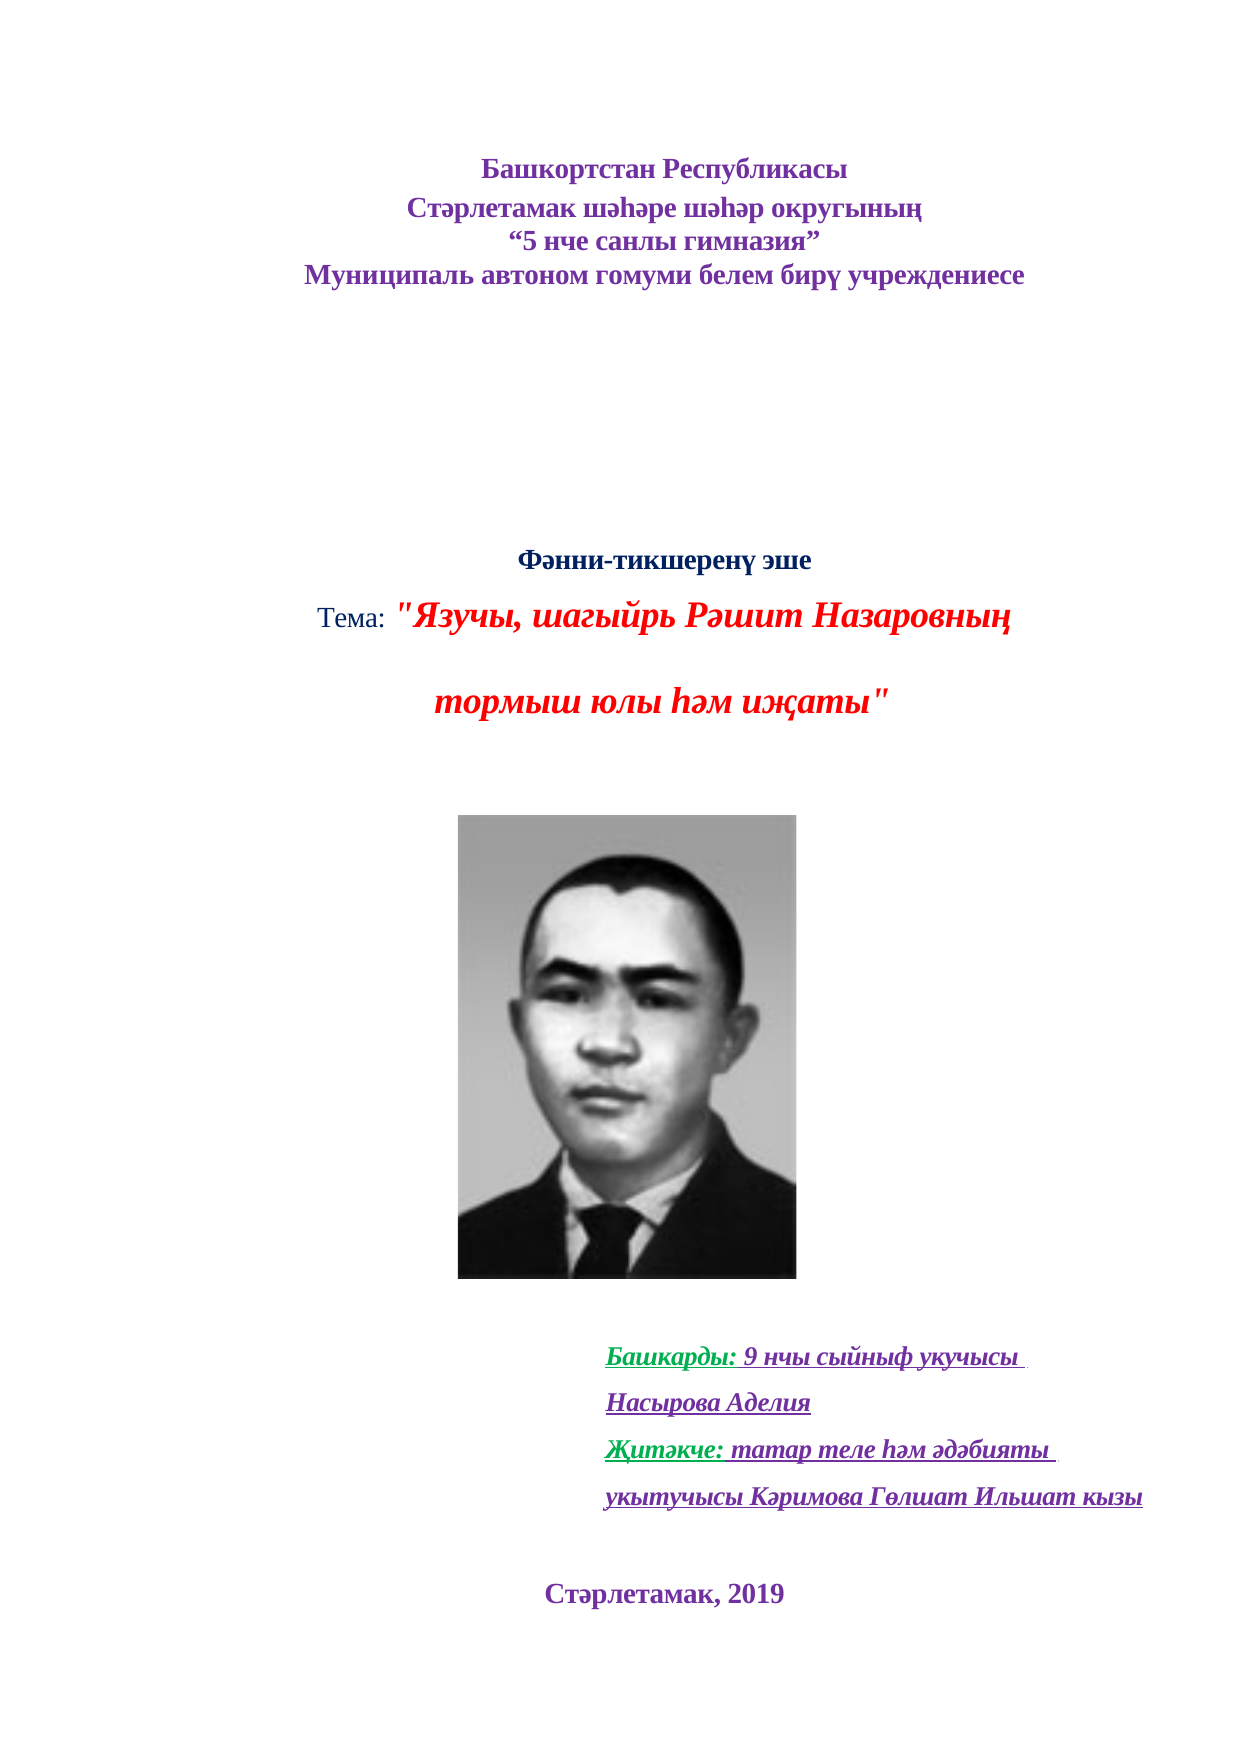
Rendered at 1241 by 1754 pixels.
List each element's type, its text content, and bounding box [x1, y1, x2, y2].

picture [457, 815, 797, 1279]
text Насырова Аделия [177, 1386, 1152, 1417]
text “5 нче санлы гимназия” [177, 223, 1152, 257]
text укытучысы Кәримова Гөлшат Ильшат кызы [177, 1479, 1152, 1511]
text Стәрлетамак шәһәре шәһәр округының [177, 190, 1152, 223]
text Фәнни-тикшеренү эше [177, 542, 1152, 575]
text Муниципаль автоном гомуми белем бирү учреждениесе [177, 257, 1152, 290]
text Башкортстан Республикасы [177, 151, 1152, 185]
text Җитәкче: татар теле һәм әдәбияты [177, 1433, 1152, 1464]
text тормыш юлы һәм иҗаты" [177, 678, 1152, 722]
text Тема: "Язучы, шагыйрь Рәшит Назаровның [177, 592, 1152, 635]
text Башкарды: 9 нчы сыйныф укучысы [177, 1339, 1152, 1371]
text Стәрлетамак, 2019 [177, 1577, 1152, 1610]
